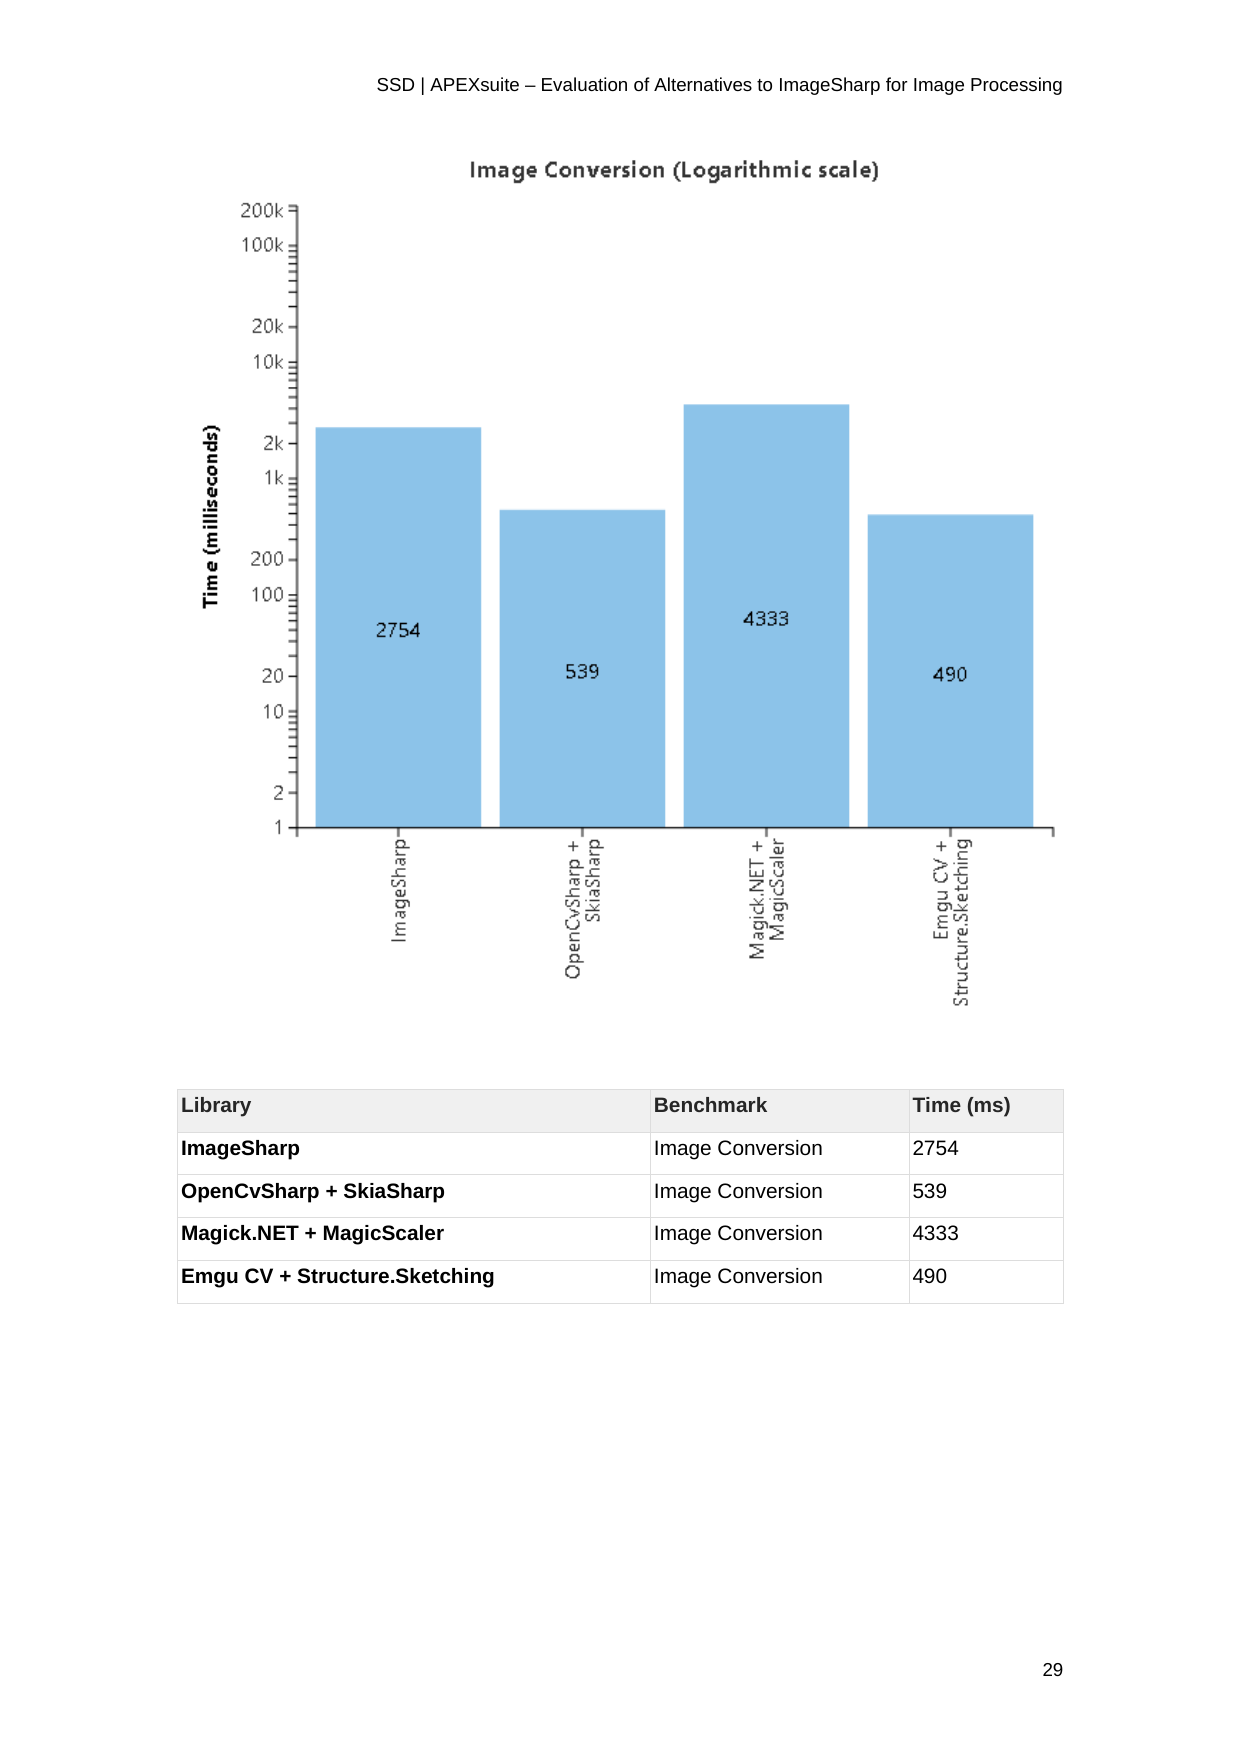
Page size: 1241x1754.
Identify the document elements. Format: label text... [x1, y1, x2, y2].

table_header Library [178, 1090, 650, 1132]
table_cell Image Conversion [651, 1261, 909, 1302]
table_cell Emgu CV + Structure.Sketching [178, 1261, 650, 1302]
table_cell 2754 [910, 1133, 1063, 1174]
table_header Benchmark [651, 1090, 909, 1132]
table_cell 539 [910, 1175, 1063, 1217]
table_cell 4333 [910, 1218, 1063, 1260]
table_cell OpenCvSharp + SkiaSharp [178, 1175, 650, 1217]
table_cell Image Conversion [651, 1133, 909, 1174]
table_cell Image Conversion [651, 1175, 909, 1217]
table_header Time (ms) [910, 1090, 1063, 1132]
table_cell ImageSharp [178, 1133, 650, 1174]
picture [196, 150, 1082, 1077]
table_cell Magick.NET + MagicScaler [178, 1218, 650, 1260]
table_cell 490 [910, 1261, 1063, 1302]
table_cell Image Conversion [651, 1218, 909, 1260]
